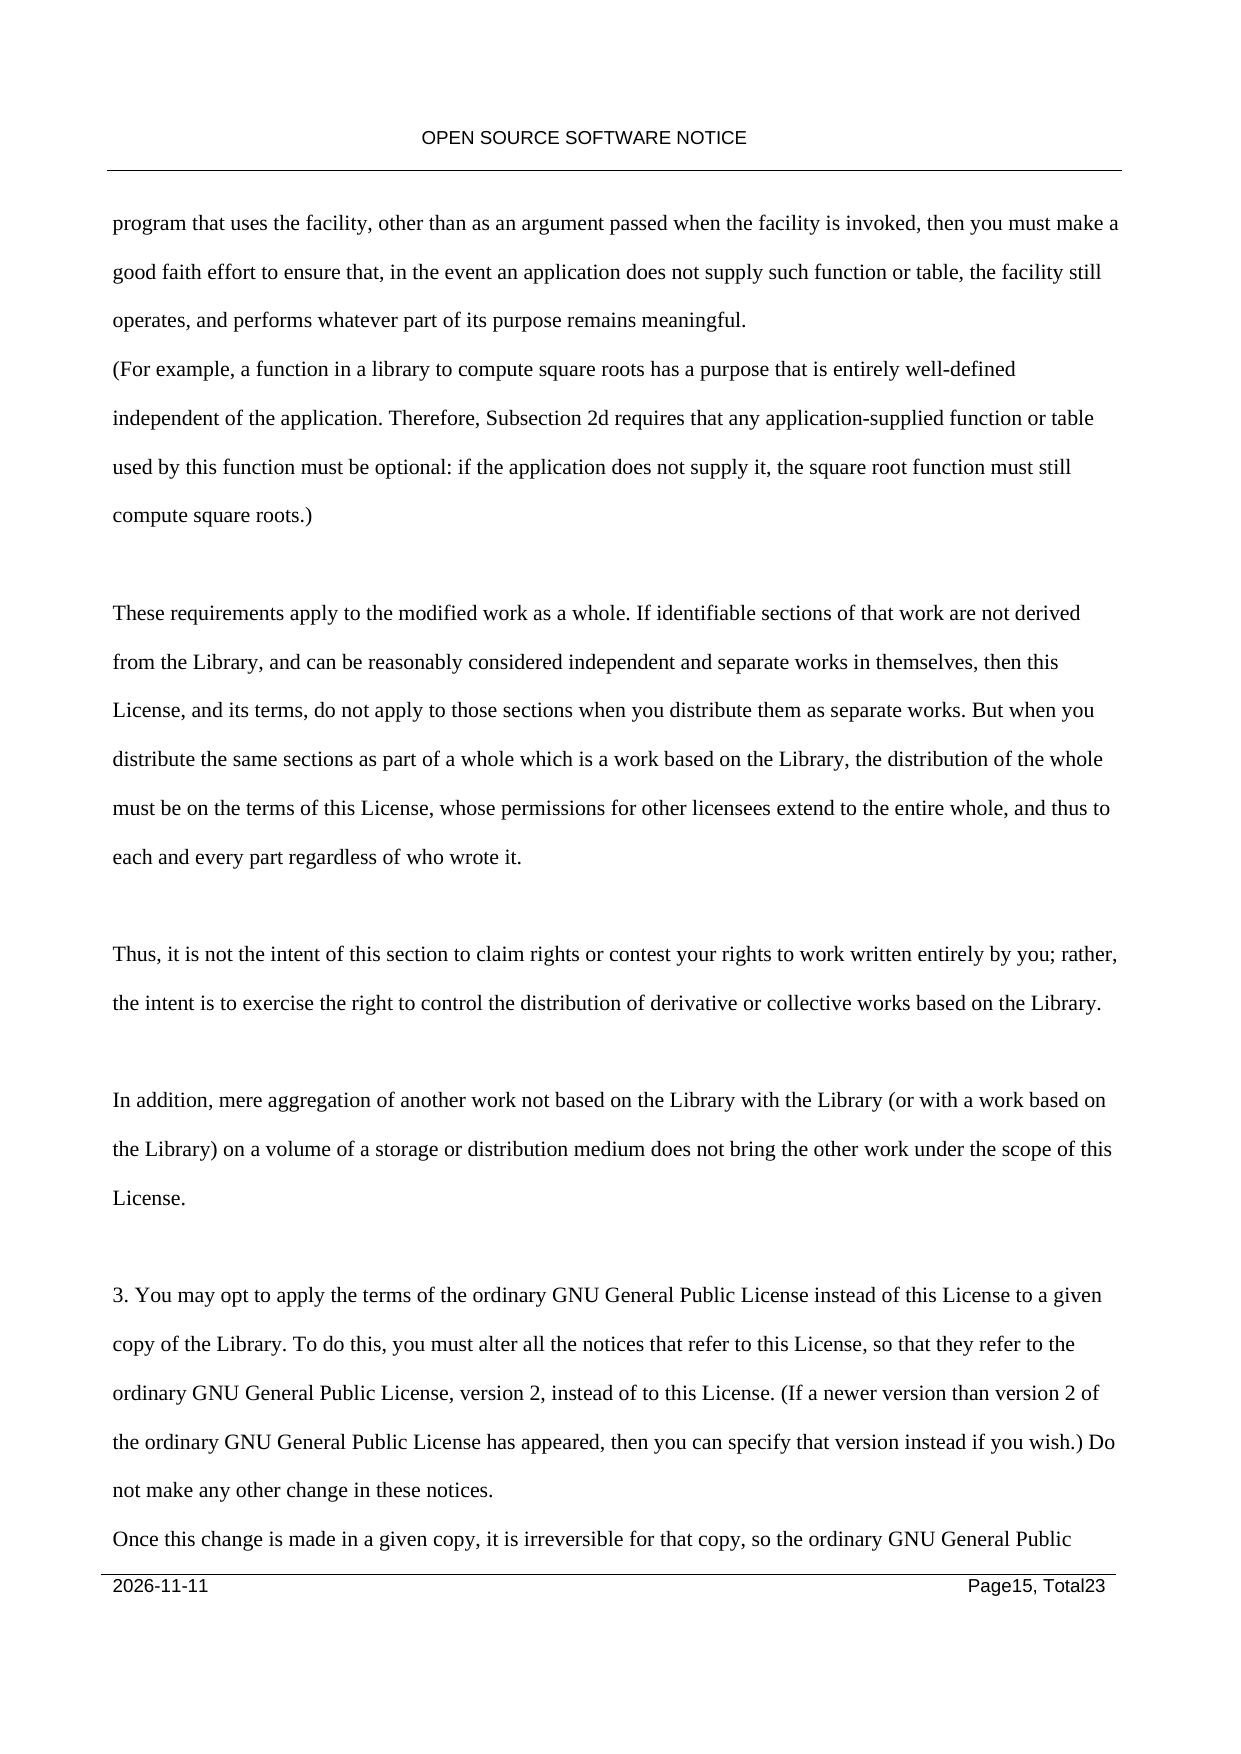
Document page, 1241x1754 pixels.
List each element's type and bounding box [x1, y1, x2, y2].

text [112, 206, 1128, 1555]
